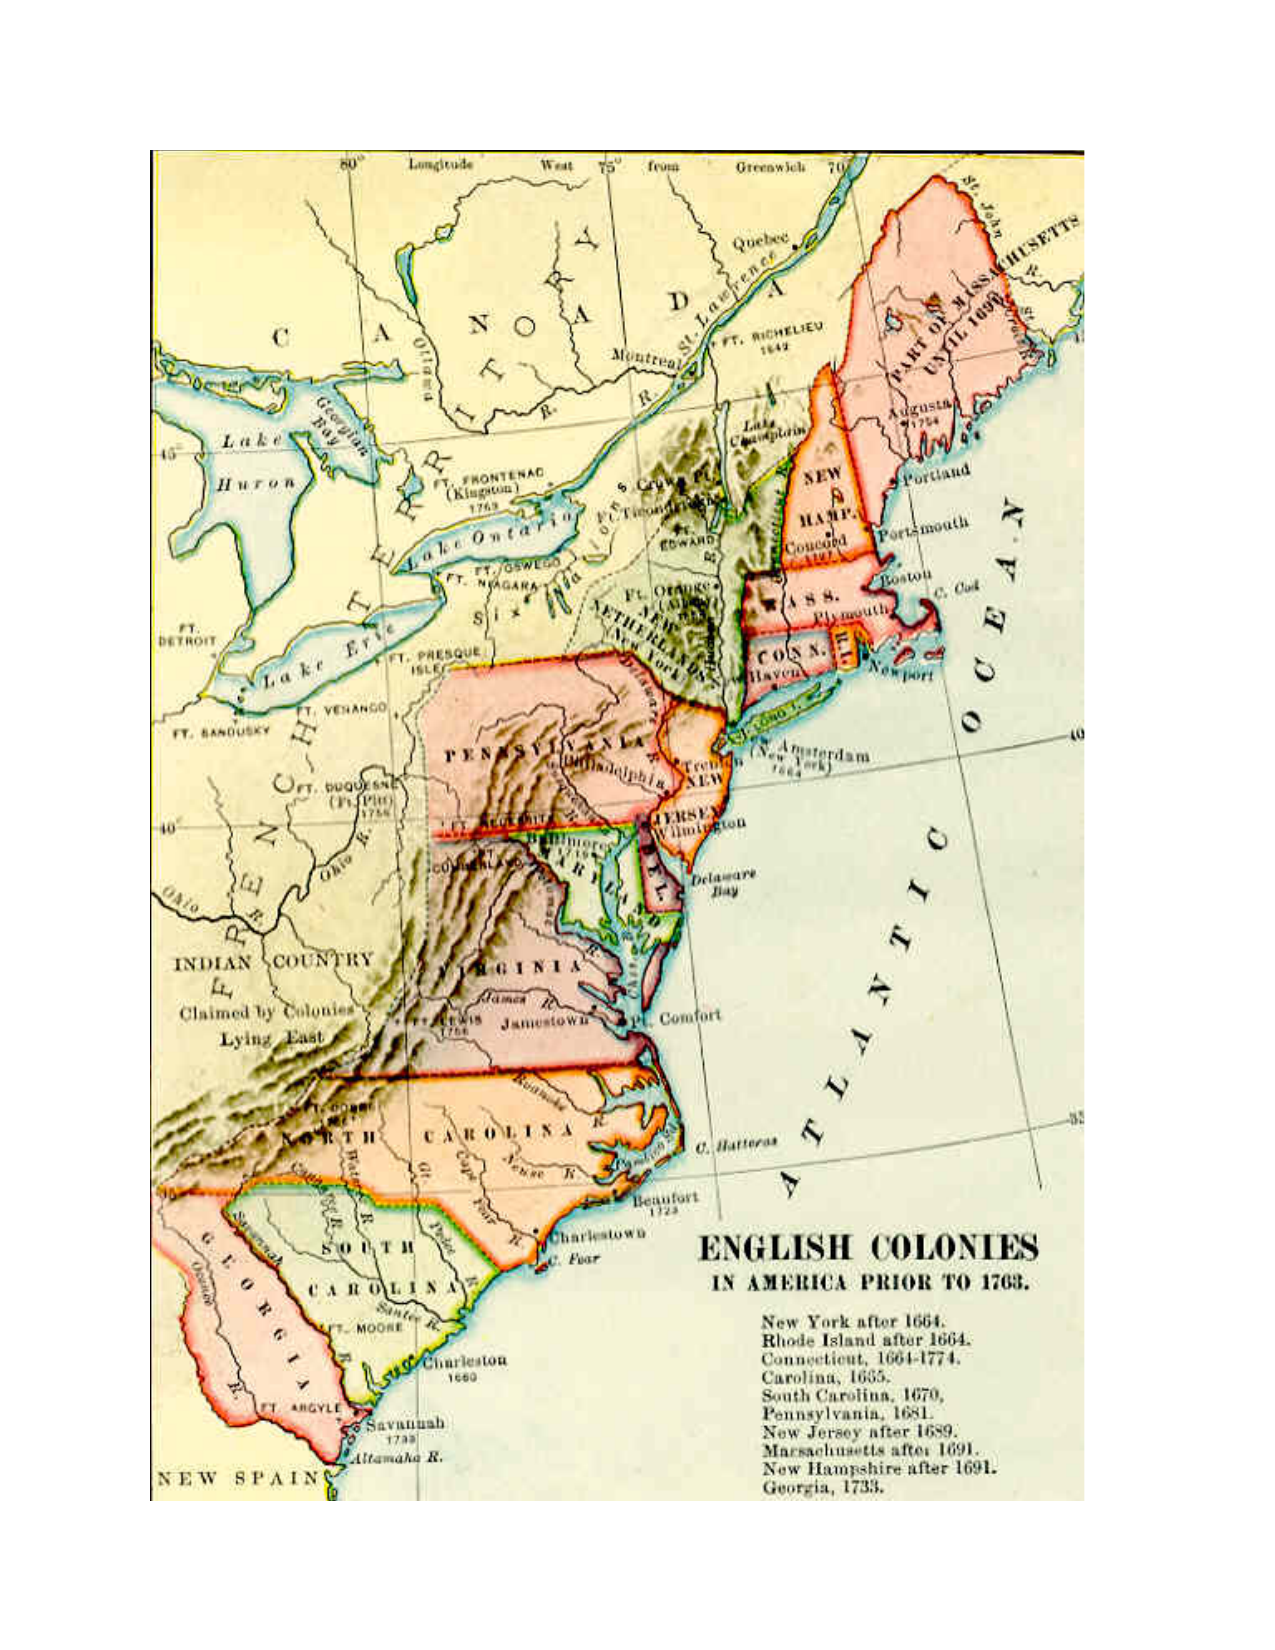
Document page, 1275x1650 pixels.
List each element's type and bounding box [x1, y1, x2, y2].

picture [150, 150, 1085, 1501]
